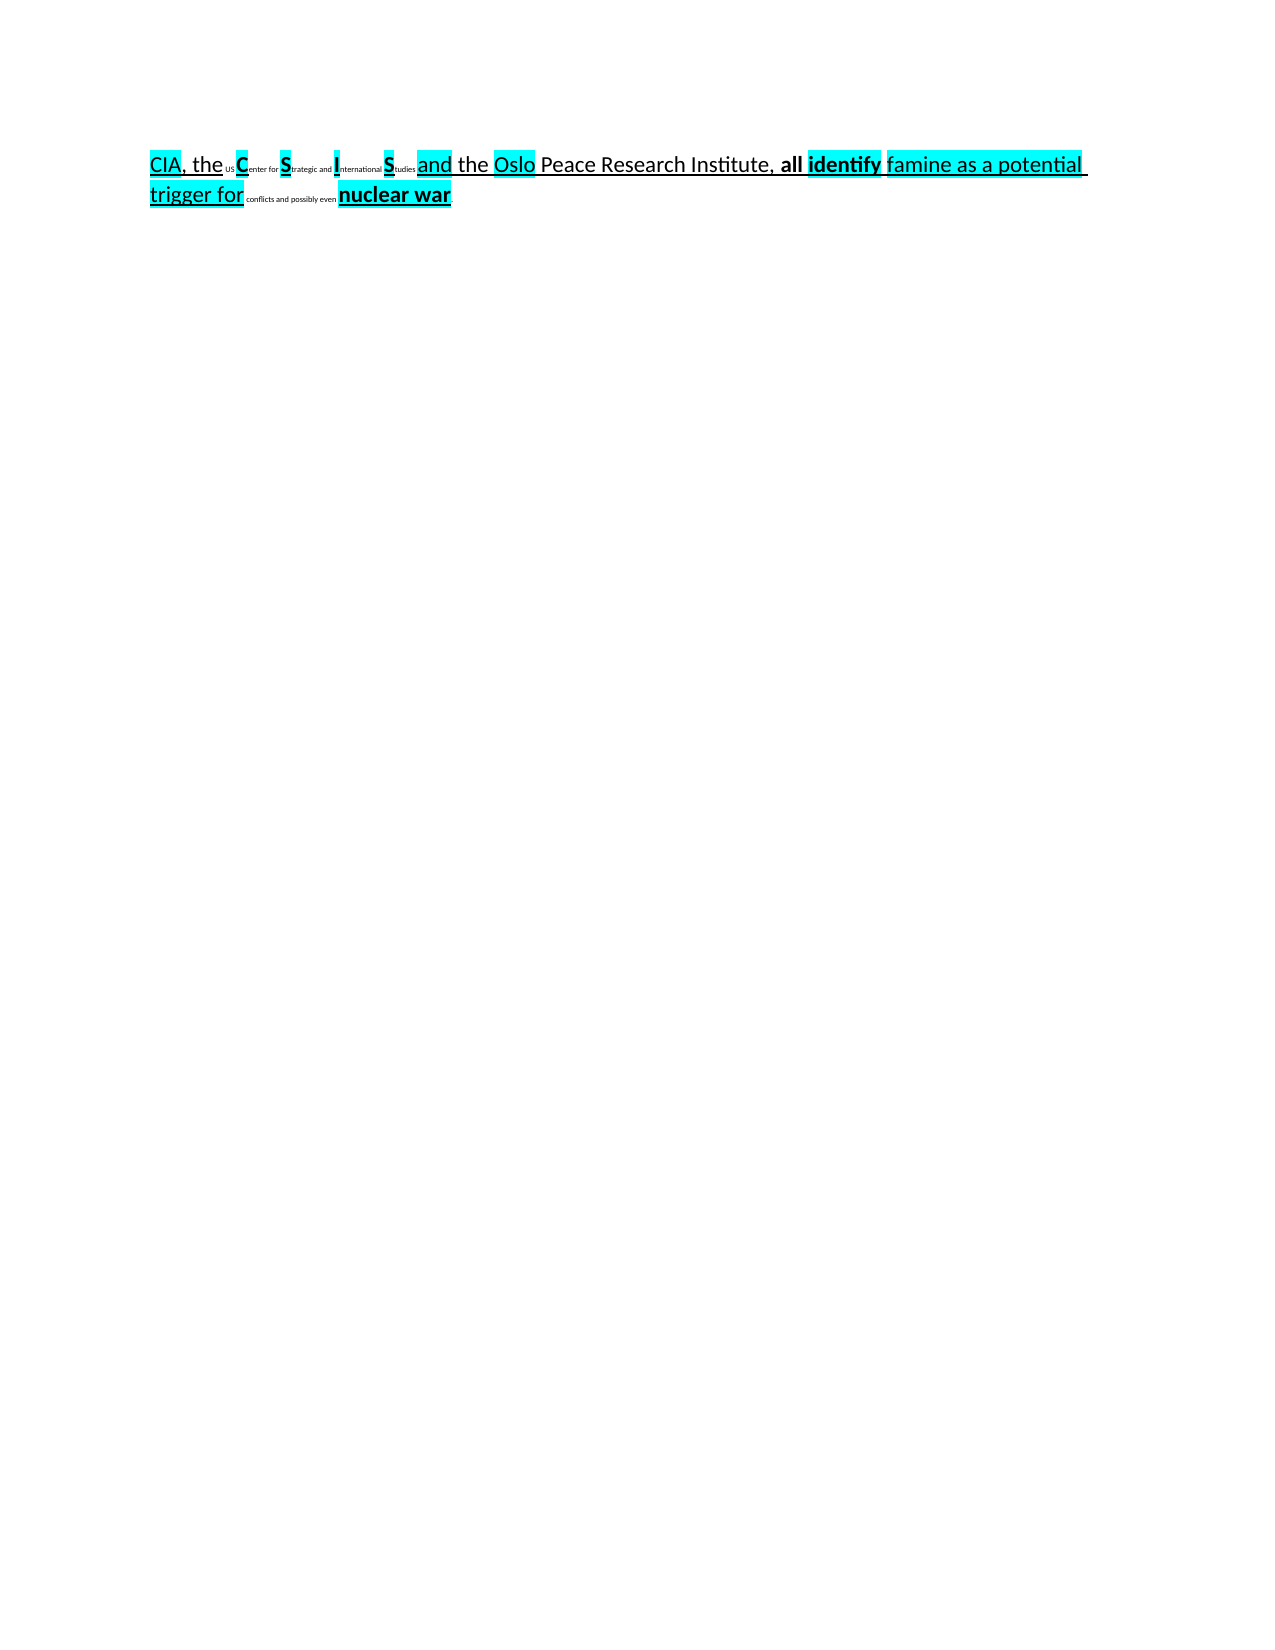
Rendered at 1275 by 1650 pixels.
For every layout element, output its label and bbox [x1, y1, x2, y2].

text [150, 150, 1125, 208]
